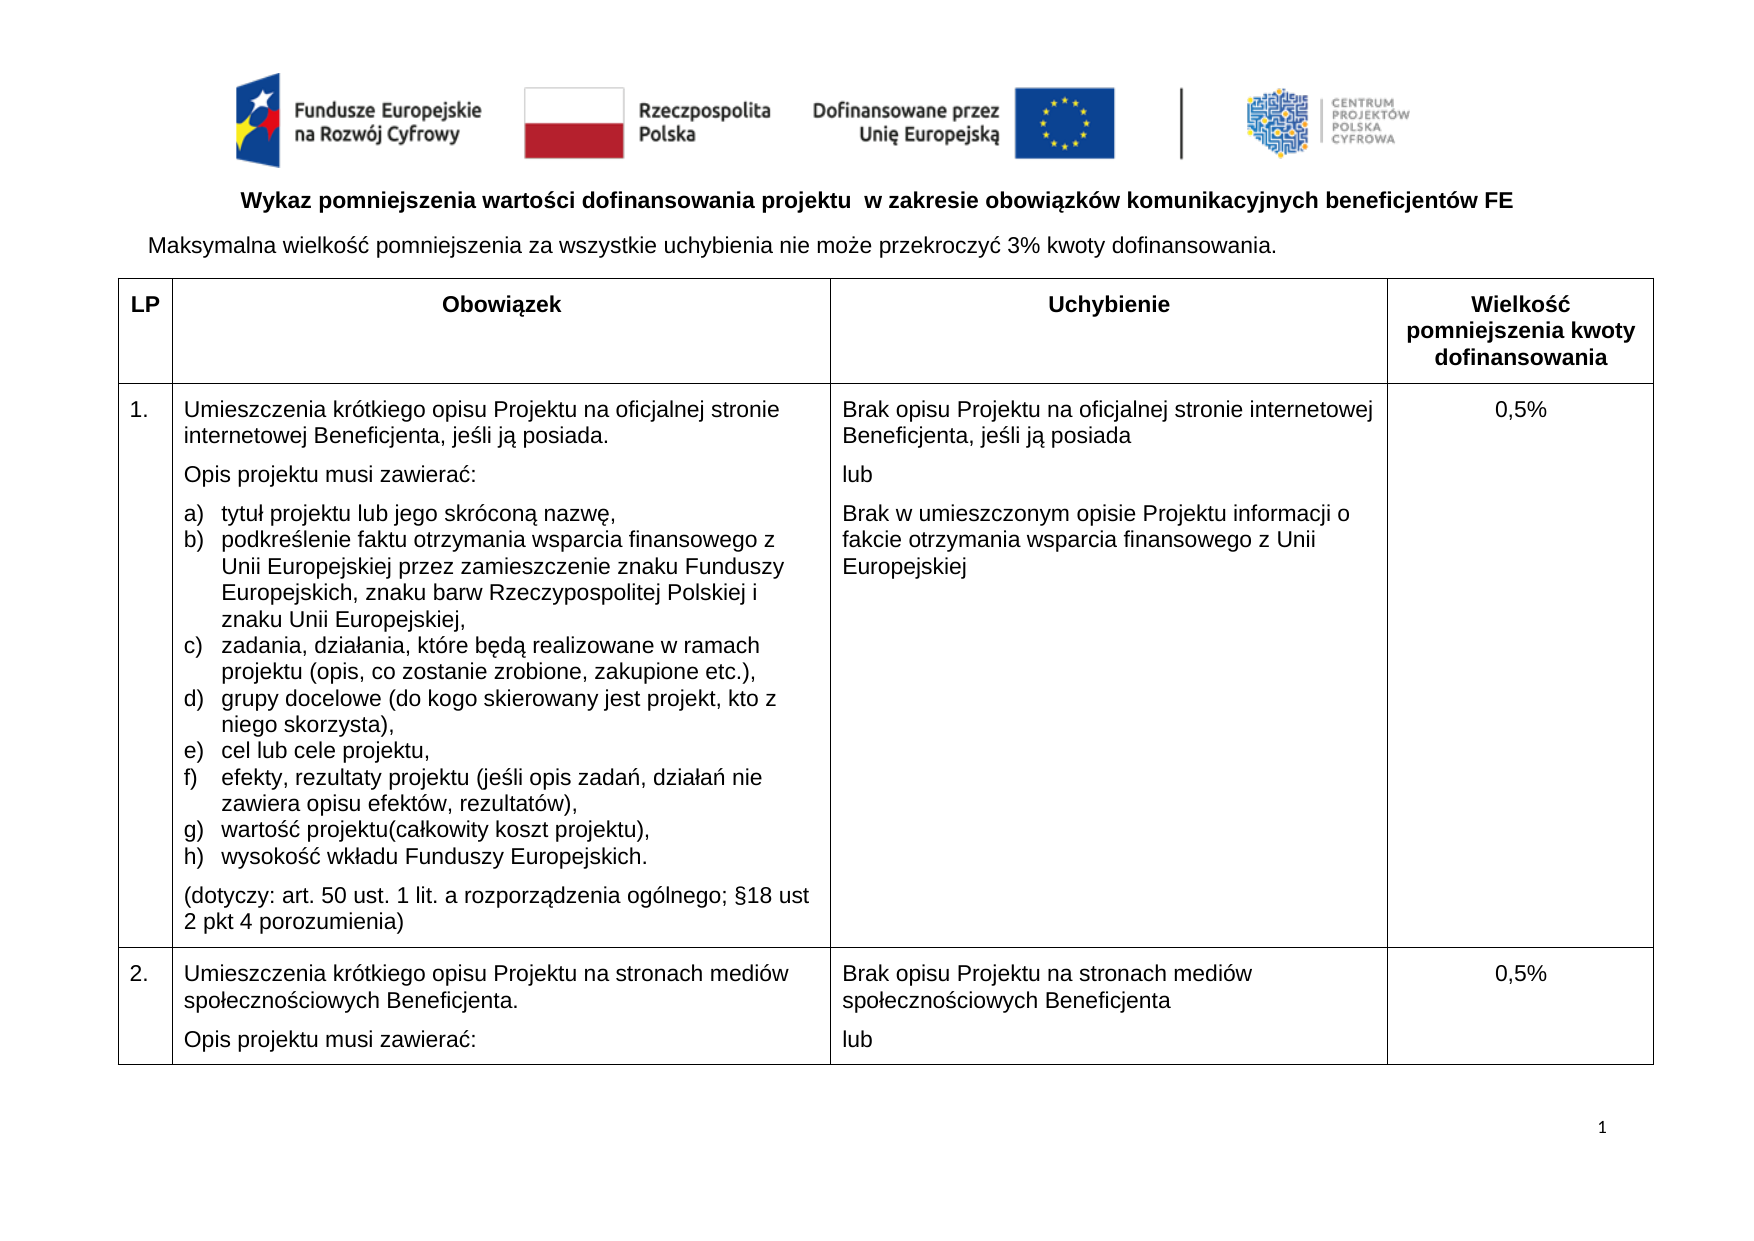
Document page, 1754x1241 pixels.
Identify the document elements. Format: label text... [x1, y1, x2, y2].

table_cell Umieszczenia krótkiego opisu Projektu na oficjalnej stronie internetowej Beneficjenta, jeśli ją posiada. Opis projektu musi zawierać: tytuł projektu lub jego skróconą nazwę, podkreślenie faktu otrzymania wsparcia finansowego z Unii Europejskiej przez zamieszczenie znaku Funduszy Europejskich, znaku barw Rzeczypospolitej Polskiej i znaku Unii Europejskiej, zadania, działania, które będą realizowane w ramach projektu (opis, co zostanie zrobione, zakupione etc.), grupy docelowe (do kogo skierowany jest projekt, kto z niego skorzysta), cel lub cele projektu, efekty, rezultaty projektu (jeśli opis zadań, działań nie zawiera opisu efektów, rezultatów), wartość projektu(całkowity koszt projektu), wysokość wkładu Funduszy Europejskich. (dotyczy: art. 50 ust. 1 lit. a rozporządzenia ogólnego; §18 ust 2 pkt 4 porozumienia) [173, 384, 830, 947]
table_cell 0,5% [1388, 384, 1653, 947]
text Maksymalna wielkość pomniejszenia za wszystkie uchybienia nie może przekroczyć 3% kwoty dofinansowania. [148, 232, 1606, 259]
table_header Obowiązek [173, 279, 830, 382]
table_header Uchybienie [831, 279, 1387, 382]
table_cell Brak opisu Projektu na oficjalnej stronie internetowej Beneficjenta, jeśli ją posiada lub Brak w umieszczonym opisie Projektu informacji o fakcie otrzymania wsparcia finansowego z Unii Europejskiej [831, 384, 1387, 947]
table_cell 1. [119, 384, 172, 947]
text Wykaz pomniejszenia wartości dofinansowania projektu w zakresie obowiązków komunikacyjnych beneficjentów FE [148, 187, 1606, 213]
table_header LP [119, 279, 172, 382]
table_header Wielkość pomniejszenia kwoty dofinansowania [1388, 279, 1653, 382]
table_cell 0,5% [1388, 948, 1653, 1064]
picture [236, 73, 1410, 168]
table_cell 2. [119, 948, 172, 1064]
